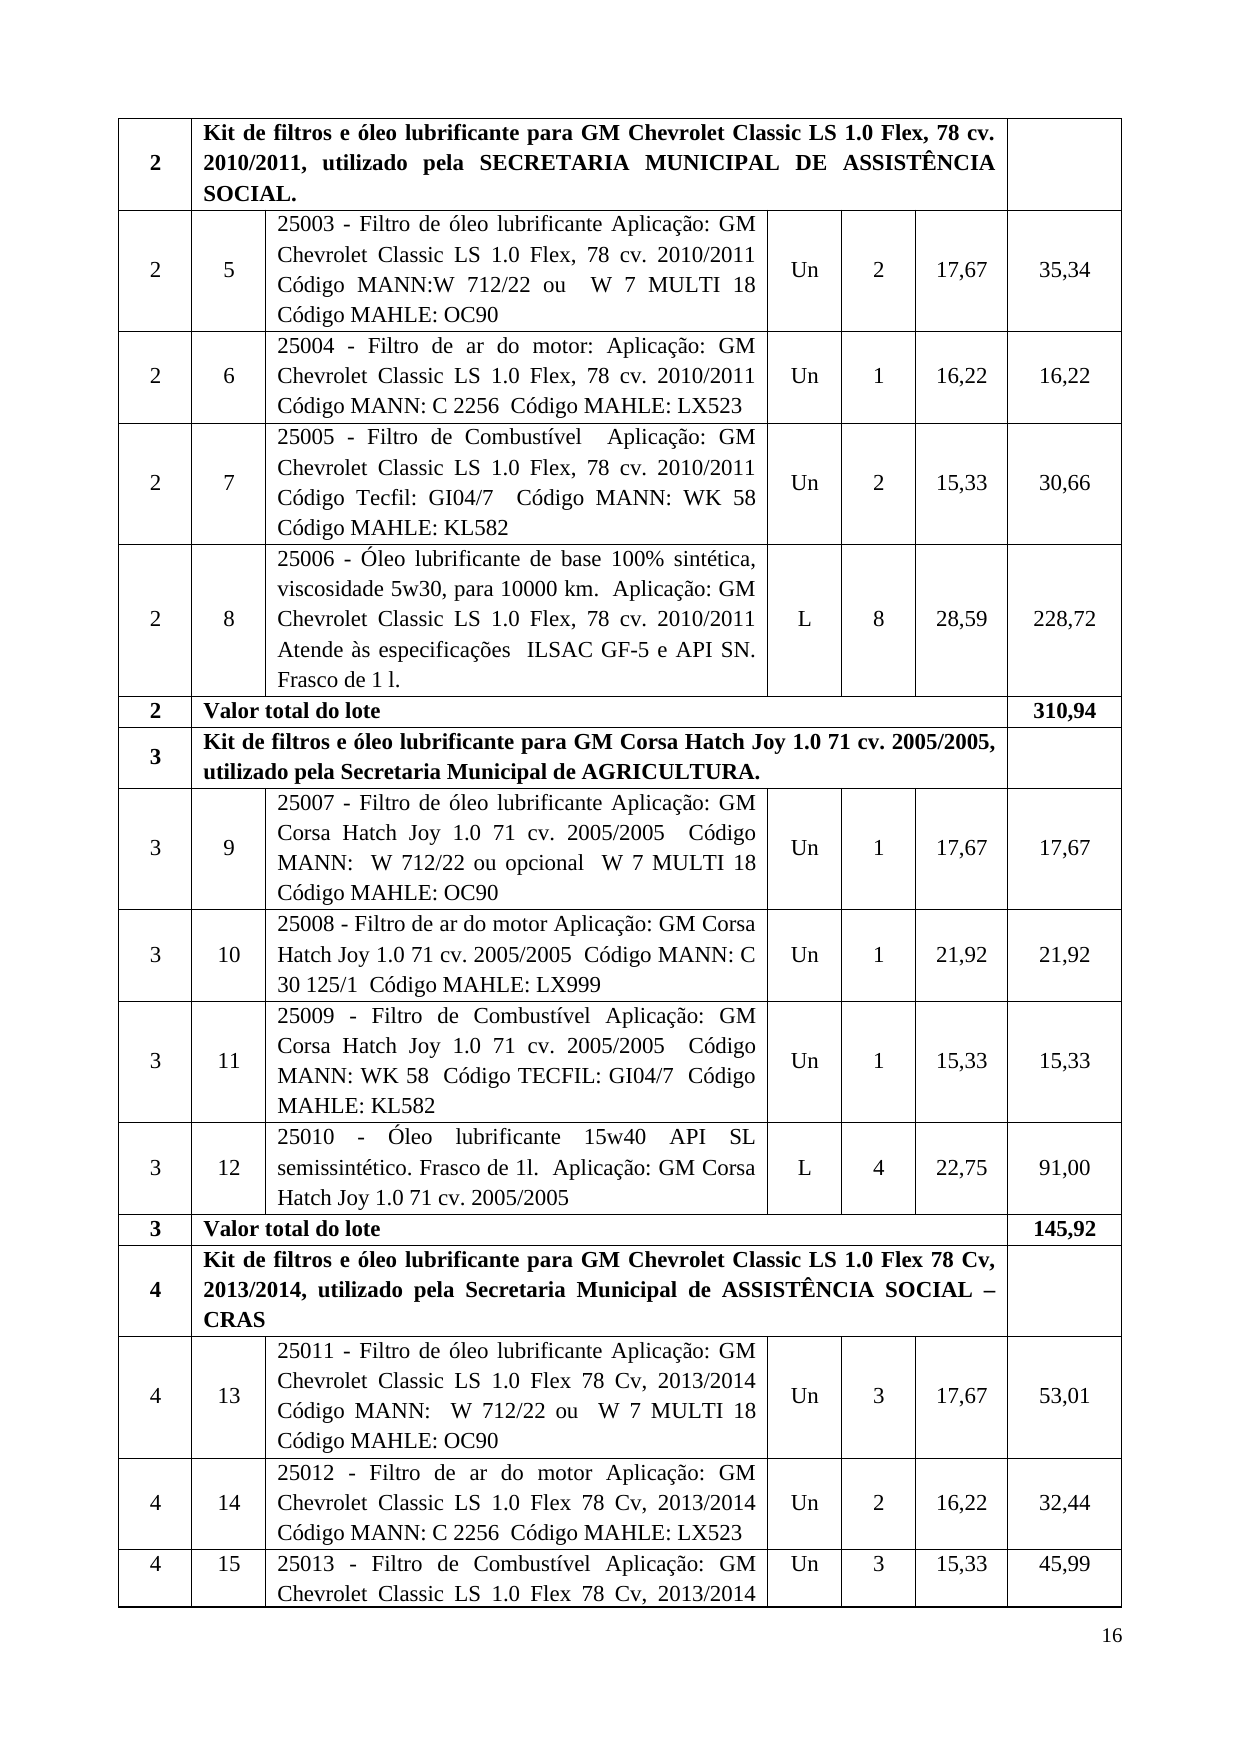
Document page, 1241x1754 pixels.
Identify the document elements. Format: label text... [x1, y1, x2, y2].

table_cell 3 [842, 1550, 915, 1606]
table_cell 53,01 [1008, 1337, 1121, 1457]
table_cell 15,33 [916, 424, 1007, 544]
table_cell 11 [192, 1002, 265, 1122]
table_cell 3 [842, 1337, 915, 1457]
table_cell 7 [192, 424, 265, 544]
table_cell 2 [119, 545, 191, 696]
table_cell Un [768, 332, 841, 422]
table_cell 8 [842, 545, 915, 696]
table_cell 4 [119, 1246, 191, 1336]
table_cell 2 [119, 211, 191, 331]
table_cell 14 [192, 1459, 265, 1549]
table_cell 25003 - Filtro de óleo lubrificante Aplicação: GM Chevrolet Classic LS 1.0 Flex, 78 cv. 2010/2011 Código MANN:W 712/22 ou W 7 MULTI 18 Código MAHLE: OC90 [266, 211, 767, 331]
table_cell 228,72 [1008, 545, 1121, 696]
table_cell Kit de filtros e óleo lubrificante para GM Chevrolet Classic LS 1.0 Flex, 78 cv. 2010/2011, utilizado pela SECRETARIA MUNICIPAL DE ASSISTÊNCIA SOCIAL. [192, 119, 1007, 209]
table_cell 21,92 [1008, 910, 1121, 1001]
table_cell Un [768, 211, 841, 331]
table_cell 12 [192, 1123, 265, 1214]
table_cell 16,22 [1008, 332, 1121, 422]
table_cell 25009 - Filtro de Combustível Aplicação: GM Corsa Hatch Joy 1.0 71 cv. 2005/2005 Código MANN: WK 58 Código TECFIL: GI04/7 Código MAHLE: KL582 [266, 1002, 767, 1122]
table_cell Kit de filtros e óleo lubrificante para GM Chevrolet Classic LS 1.0 Flex 78 Cv, 2013/2014, utilizado pela Secretaria Municipal de ASSISTÊNCIA SOCIAL – CRAS [192, 1246, 1007, 1336]
table_cell 3 [119, 789, 191, 909]
table_cell 4 [119, 1337, 191, 1457]
table_cell Un [768, 910, 841, 1001]
table_cell [1008, 119, 1121, 209]
table_cell Valor total do lote [192, 697, 1007, 727]
table_cell Valor total do lote [192, 1215, 1007, 1244]
table_cell 45,99 [1008, 1550, 1121, 1606]
table_cell 25008 - Filtro de ar do motor Aplicação: GM Corsa Hatch Joy 1.0 71 cv. 2005/2005 Código MANN: C 30 125/1 Código MAHLE: LX999 [266, 910, 767, 1001]
table_cell Un [768, 1337, 841, 1457]
table_cell 28,59 [916, 545, 1007, 696]
table_cell 1 [842, 332, 915, 422]
table_cell 1 [842, 910, 915, 1001]
table_cell Kit de filtros e óleo lubrificante para GM Corsa Hatch Joy 1.0 71 cv. 2005/2005, utilizado pela Secretaria Municipal de AGRICULTURA. [192, 728, 1007, 788]
table_cell 10 [192, 910, 265, 1001]
table_cell 15,33 [916, 1550, 1007, 1606]
table_cell 4 [119, 1459, 191, 1549]
table_cell 2 [842, 1459, 915, 1549]
table_cell 25012 - Filtro de ar do motor Aplicação: GM Chevrolet Classic LS 1.0 Flex 78 Cv, 2013/2014 Código MANN: C 2256 Código MAHLE: LX523 [266, 1459, 767, 1549]
table_cell 6 [192, 332, 265, 422]
table_cell Un [768, 424, 841, 544]
table_cell 17,67 [916, 789, 1007, 909]
table_cell 3 [119, 728, 191, 788]
table_cell Un [768, 1459, 841, 1549]
table_cell 15,33 [916, 1002, 1007, 1122]
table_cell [266, 1550, 767, 1606]
table_cell 2 [119, 119, 191, 209]
table_cell 2 [842, 211, 915, 331]
table_cell 17,67 [916, 1337, 1007, 1457]
table_cell 2 [842, 424, 915, 544]
table_cell 3 [119, 1123, 191, 1214]
table_cell 25011 - Filtro de óleo lubrificante Aplicação: GM Chevrolet Classic LS 1.0 Flex 78 Cv, 2013/2014 Código MANN: W 712/22 ou W 7 MULTI 18 Código MAHLE: OC90 [266, 1337, 767, 1457]
table_cell 22,75 [916, 1123, 1007, 1214]
table_cell 17,67 [916, 211, 1007, 331]
table_cell 21,92 [916, 910, 1007, 1001]
table_cell 1 [842, 1002, 915, 1122]
table_cell 15,33 [1008, 1002, 1121, 1122]
table_cell 4 [119, 1550, 191, 1606]
table_cell 3 [119, 1215, 191, 1244]
table_cell 16,22 [916, 1459, 1007, 1549]
table_cell 25007 - Filtro de óleo lubrificante Aplicação: GM Corsa Hatch Joy 1.0 71 cv. 2005/2005 Código MANN: W 712/22 ou opcional W 7 MULTI 18 Código MAHLE: OC90 [266, 789, 767, 909]
table_cell L [768, 545, 841, 696]
table_cell 2 [119, 697, 191, 727]
table_cell [1008, 1246, 1121, 1336]
table_cell 17,67 [1008, 789, 1121, 909]
table_cell 3 [119, 910, 191, 1001]
table_cell 8 [192, 545, 265, 696]
table_cell 25005 - Filtro de Combustível Aplicação: GM Chevrolet Classic LS 1.0 Flex, 78 cv. 2010/2011 Código Tecfil: GI04/7 Código MANN: WK 58 Código MAHLE: KL582 [266, 424, 767, 544]
table_cell 25010 - Óleo lubrificante 15w40 API SL semissintético. Frasco de 1l. Aplicação: GM Corsa Hatch Joy 1.0 71 cv. 2005/2005 [266, 1123, 767, 1214]
table_cell 9 [192, 789, 265, 909]
table_cell 1 [842, 789, 915, 909]
table_cell Un [768, 789, 841, 909]
table_cell 25004 - Filtro de ar do motor: Aplicação: GM Chevrolet Classic LS 1.0 Flex, 78 cv. 2010/2011 Código MANN: C 2256 Código MAHLE: LX523 [266, 332, 767, 422]
table_cell 2 [119, 332, 191, 422]
table_cell 145,92 [1008, 1215, 1121, 1244]
table_cell 15 [192, 1550, 265, 1606]
table_cell Un [768, 1002, 841, 1122]
table_cell L [768, 1123, 841, 1214]
table_cell 16,22 [916, 332, 1007, 422]
table_cell 32,44 [1008, 1459, 1121, 1549]
table_cell 30,66 [1008, 424, 1121, 544]
table_cell 3 [119, 1002, 191, 1122]
table_cell 5 [192, 211, 265, 331]
table_cell Un [768, 1550, 841, 1606]
table_cell 310,94 [1008, 697, 1121, 727]
table_cell 4 [842, 1123, 915, 1214]
table_cell 35,34 [1008, 211, 1121, 331]
table_cell 25006 - Óleo lubrificante de base 100% sintética, viscosidade 5w30, para 10000 km. Aplicação: GM Chevrolet Classic LS 1.0 Flex, 78 cv. 2010/2011 Atende às especificações ILSAC GF-5 e API SN. Frasco de 1 l. [266, 545, 767, 696]
table_cell [1008, 728, 1121, 788]
table_cell 2 [119, 424, 191, 544]
table_cell 13 [192, 1337, 265, 1457]
table_cell 91,00 [1008, 1123, 1121, 1214]
